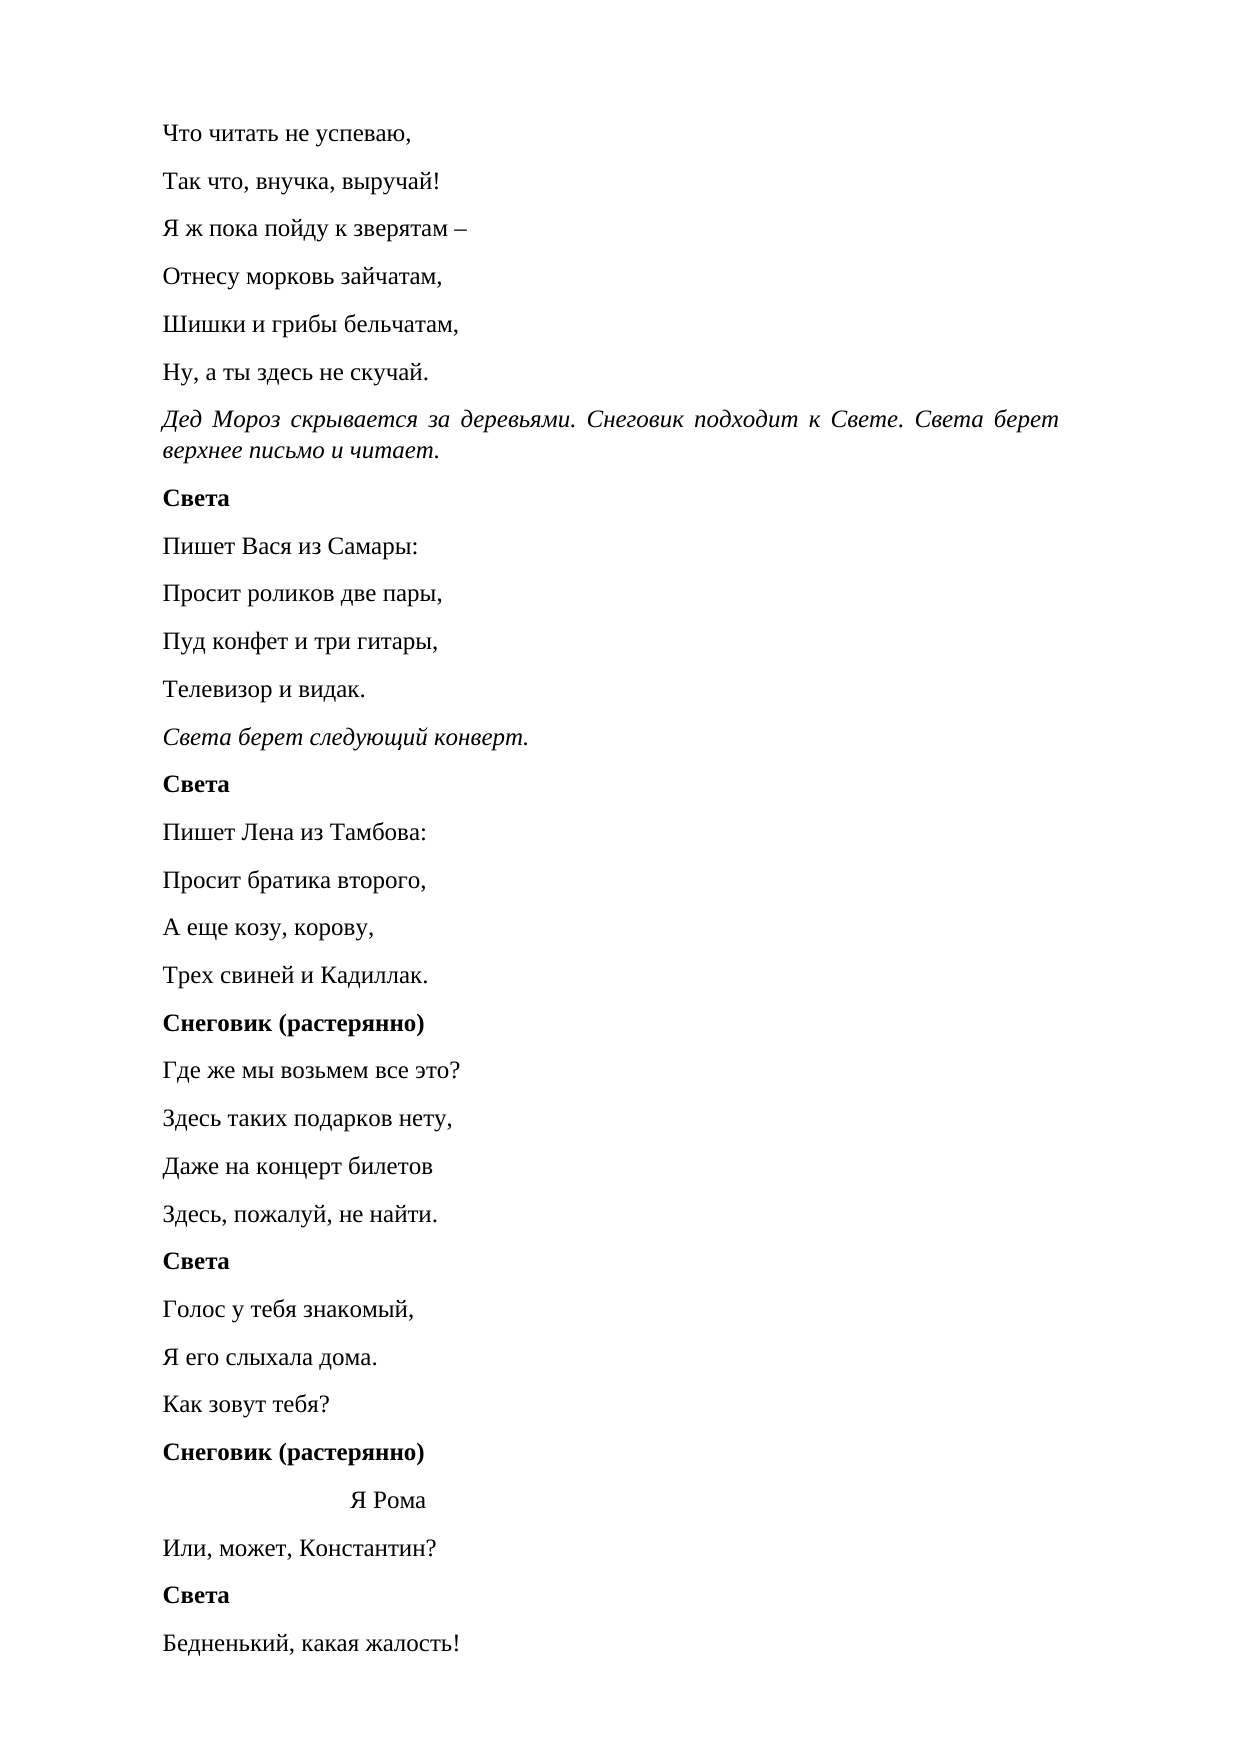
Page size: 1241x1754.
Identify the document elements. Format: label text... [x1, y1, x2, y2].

text Трех свиней и Кадиллак. [162, 960, 1063, 989]
text Света [162, 1580, 1063, 1609]
text Дед Мороз скрывается за деревьями. Снеговик подходит к Свете. Света берет верхнее письмо и читает. [162, 404, 1063, 464]
text Я его слыхала дома. [162, 1342, 1063, 1371]
text Просит роликов две пары, [162, 578, 1063, 607]
text Здесь, пожалуй, не найти. [162, 1199, 1063, 1227]
text Света [162, 1246, 1063, 1275]
text Пуд конфет и три гитары, [162, 626, 1063, 655]
text А еще козу, корову, [162, 912, 1063, 941]
text Света [162, 483, 1063, 512]
text Просит братика второго, [162, 865, 1063, 893]
text Света [162, 769, 1063, 798]
text Отнесу морковь зайчатам, [162, 261, 1063, 290]
text Пишет Вася из Самары: [162, 531, 1063, 559]
text Пишет Лена из Тамбова: [162, 817, 1063, 846]
text Снеговик (растерянно) [162, 1437, 1063, 1466]
text Голос у тебя знакомый, [162, 1294, 1063, 1323]
text Здесь таких подарков нету, [162, 1103, 1063, 1132]
text Ну, а ты здесь не скучай. [162, 357, 1063, 385]
text Что читать не успеваю, [162, 118, 1063, 147]
text Даже на концерт билетов [162, 1151, 1063, 1180]
text Так что, внучка, выручай! [162, 166, 1063, 194]
text Света берет следующий конверт. [162, 722, 1063, 750]
text Или, может, Константин? [162, 1533, 1063, 1561]
text Где же мы возьмем все это? [162, 1056, 1063, 1084]
text Я ж пока пойду к зверятам – [162, 213, 1063, 242]
text Как зовут тебя? [162, 1389, 1063, 1418]
text Бедненький, какая жалость! [162, 1628, 1063, 1657]
text Телевизор и видак. [162, 674, 1063, 703]
text Я Рома [162, 1485, 1063, 1514]
text Снеговик (растерянно) [162, 1008, 1063, 1037]
text Шишки и грибы бельчатам, [162, 309, 1063, 338]
